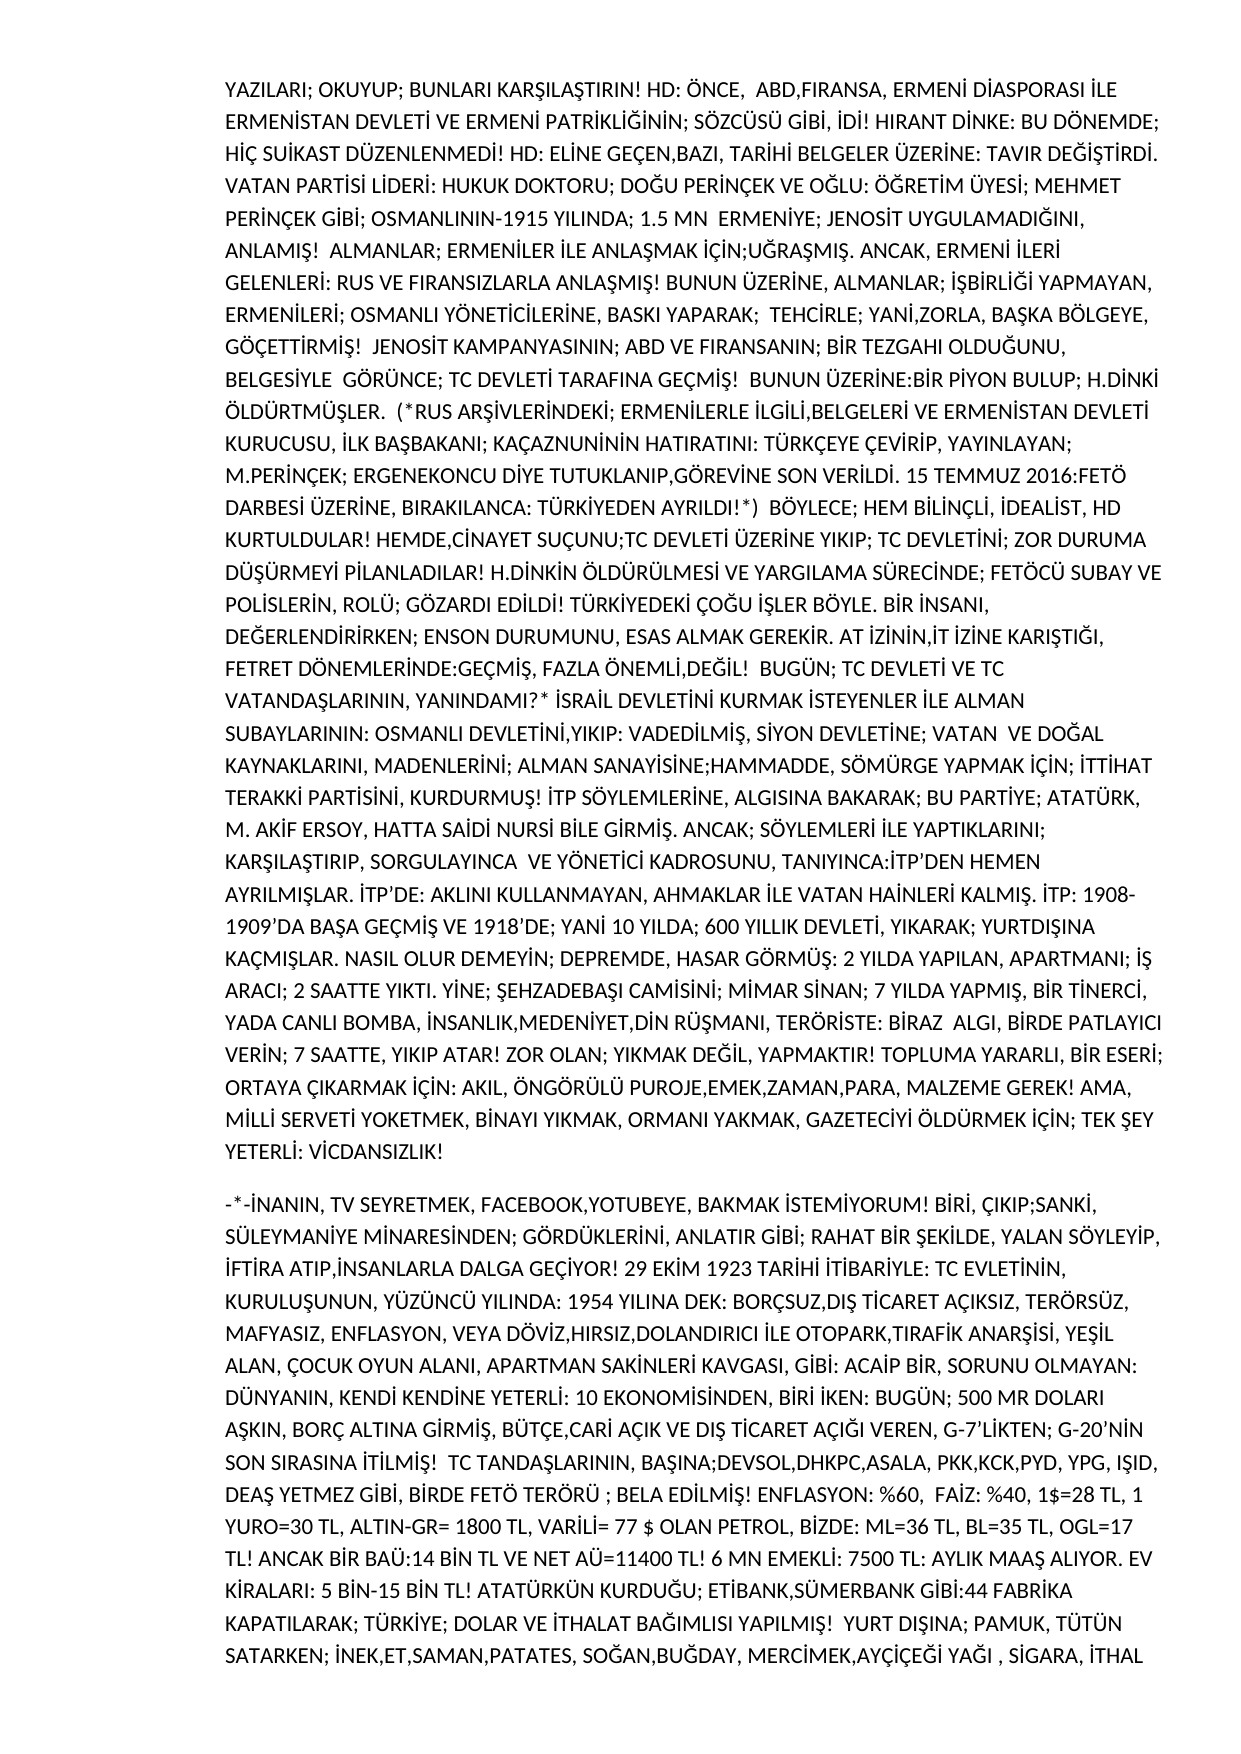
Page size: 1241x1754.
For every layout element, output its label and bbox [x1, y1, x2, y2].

text [225, 75, 1165, 1165]
text [225, 1190, 1165, 1669]
